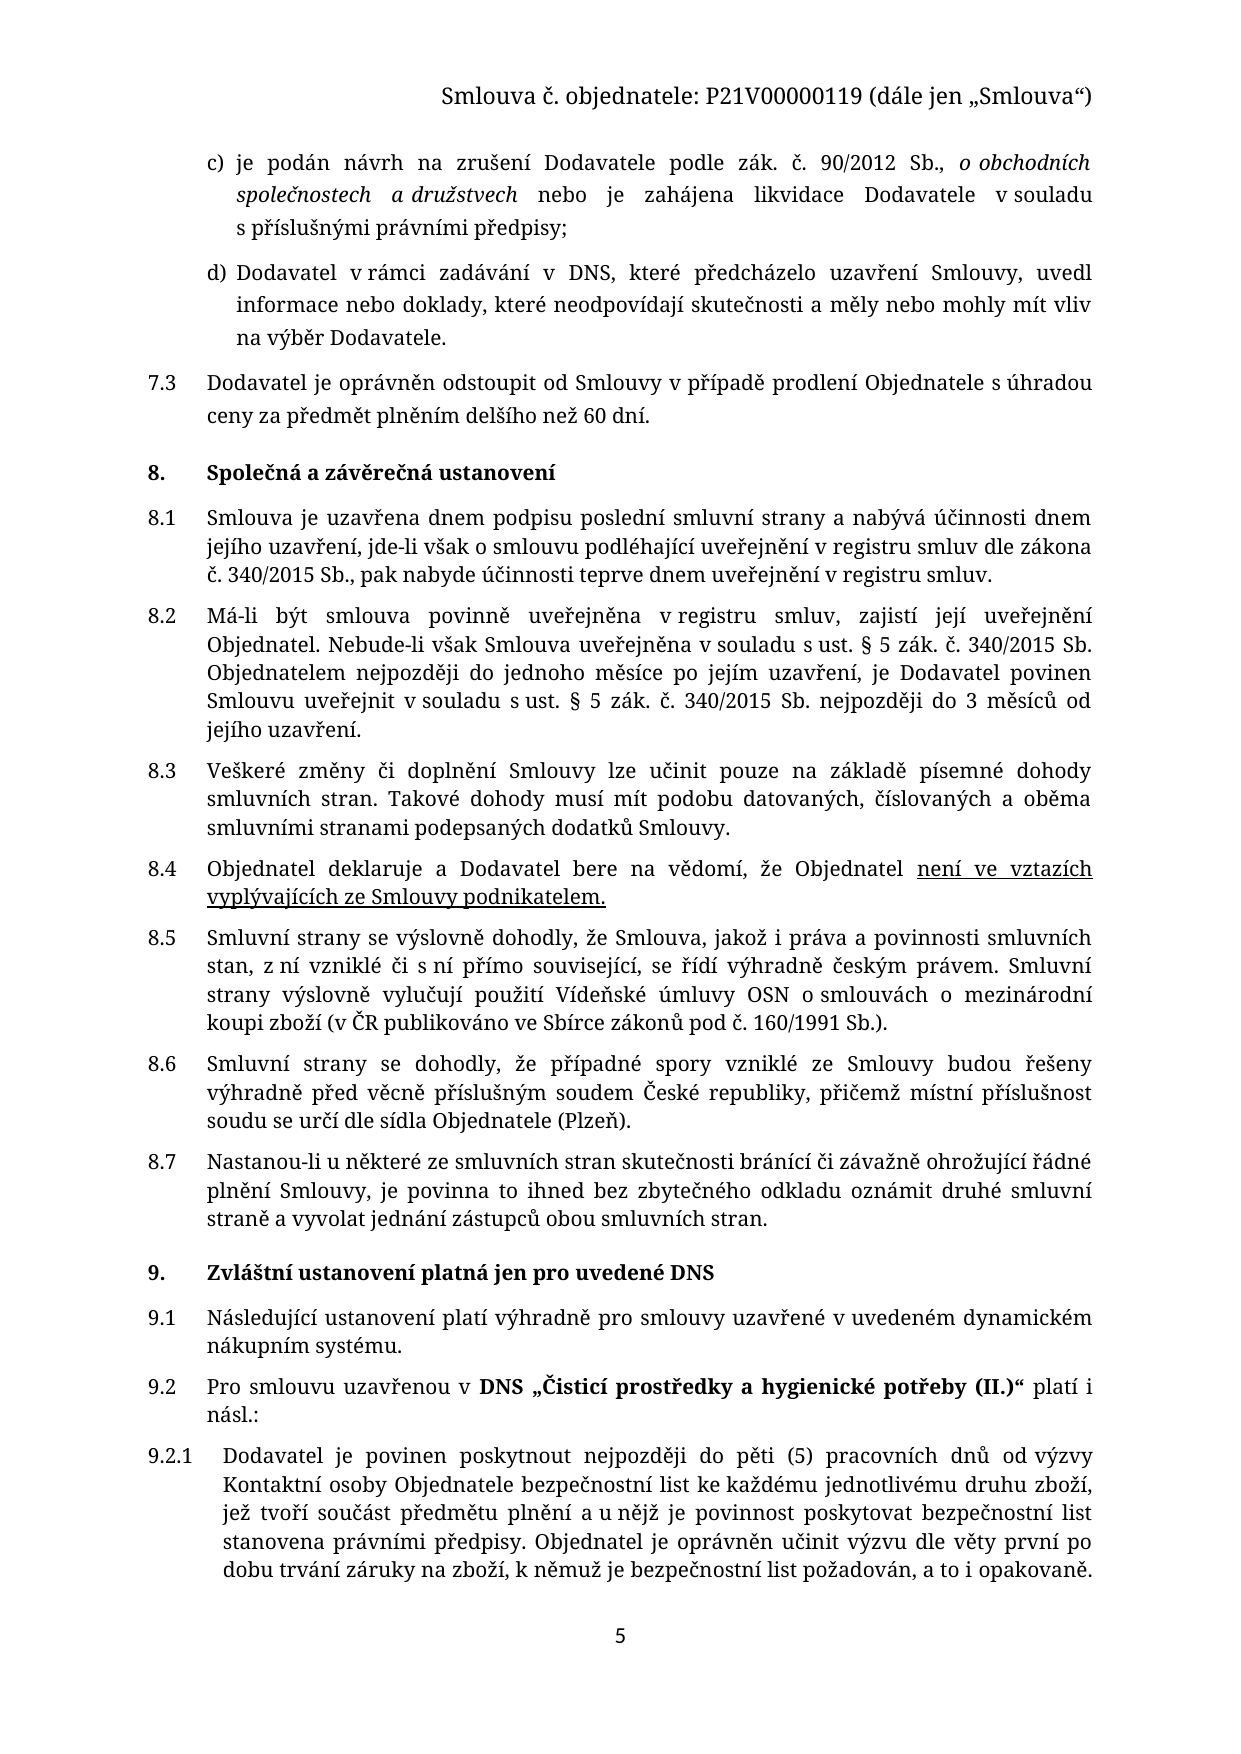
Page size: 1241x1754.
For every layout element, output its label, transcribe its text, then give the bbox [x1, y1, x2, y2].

list Zvláštní ustanovení platná jen pro uvedené DNS [148, 1258, 1093, 1286]
list Pro smlouvu uzavřenou v DNS „Čisticí prostředky a hygienické potřeby (II.)“ platí i násl.: [148, 1372, 1093, 1429]
list Následující ustanovení platí výhradně pro smlouvy uzavřené v uvedeném dynamickém nákupním systému. [148, 1303, 1093, 1359]
list Dodavatel je oprávněn odstoupit od Smlouvy v případě prodlení Objednatele s úhradou ceny za předmět plněním delšího než 60 dní. [148, 368, 1093, 429]
list Veškeré změny či doplnění Smlouvy lze učinit pouze na základě písemné dohody smluvních stran. Takové dohody musí mít podobu datovaných, číslovaných a oběma smluvními stranami podepsaných dodatků Smlouvy. [148, 756, 1093, 841]
list Společná a závěrečná ustanovení [148, 458, 1093, 487]
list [148, 1441, 1093, 1584]
list je podán návrh na zrušení Dodavatele podle zák. č. 90/2012 Sb., o obchodních společnostech a družstvech nebo je zahájena likvidace Dodavatele v souladu s příslušnými právními předpisy; [207, 148, 1093, 241]
list Smluvní strany se výslovně dohodly, že Smlouva, jakož i práva a povinnosti smluvních stan, z ní vzniklé či s ní přímo související, se řídí výhradně českým právem. Smluvní strany výslovně vylučují použití Vídeňské úmluvy OSN o smlouvách o mezinárodní koupi zboží (v ČR publikováno ve Sbírce zákonů pod č. 160/1991 Sb.). [148, 923, 1093, 1037]
list Nastanou-li u některé ze smluvních stran skutečnosti bránící či závažně ohrožující řádné plnění Smlouvy, je povinna to ihned bez zbytečného odkladu oznámit druhé smluvní straně a vyvolat jednání zástupců obou smluvních stran. [148, 1147, 1093, 1233]
list Objednatel deklaruje a Dodavatel bere na vědomí, že Objednatel není ve vztazích vyplývajících ze Smlouvy podnikatelem. [148, 854, 1093, 911]
list Má-li být smlouva povinně uveřejněna v registru smluv, zajistí její uveřejnění Objednatel. Nebude-li však Smlouva uveřejněna v souladu s ust. § 5 zák. č. 340/2015 Sb. Objednatelem nejpozději do jednoho měsíce po jejím uzavření, je Dodavatel povinen Smlouvu uveřejnit v souladu s ust. § 5 zák. č. 340/2015 Sb. nejpozději do 3 měsíců od jejího uzavření. [148, 601, 1093, 743]
list Dodavatel v rámci zadávání v DNS, které předcházelo uzavření Smlouvy, uvedl informace nebo doklady, které neodpovídají skutečnosti a měly nebo mohly mít vliv na výběr Dodavatele. [207, 258, 1093, 352]
list Smlouva je uzavřena dnem podpisu poslední smluvní strany a nabývá účinnosti dnem jejího uzavření, jde-li však o smlouvu podléhající uveřejnění v registru smluv dle zákona č. 340/2015 Sb., pak nabyde účinnosti teprve dnem uveřejnění v registru smluv. [148, 503, 1093, 589]
list Smluvní strany se dohodly, že případné spory vzniklé ze Smlouvy budou řešeny výhradně před věcně příslušným soudem České republiky, přičemž místní příslušnost soudu se určí dle sídla Objednatele (Plzeň). [148, 1049, 1093, 1135]
